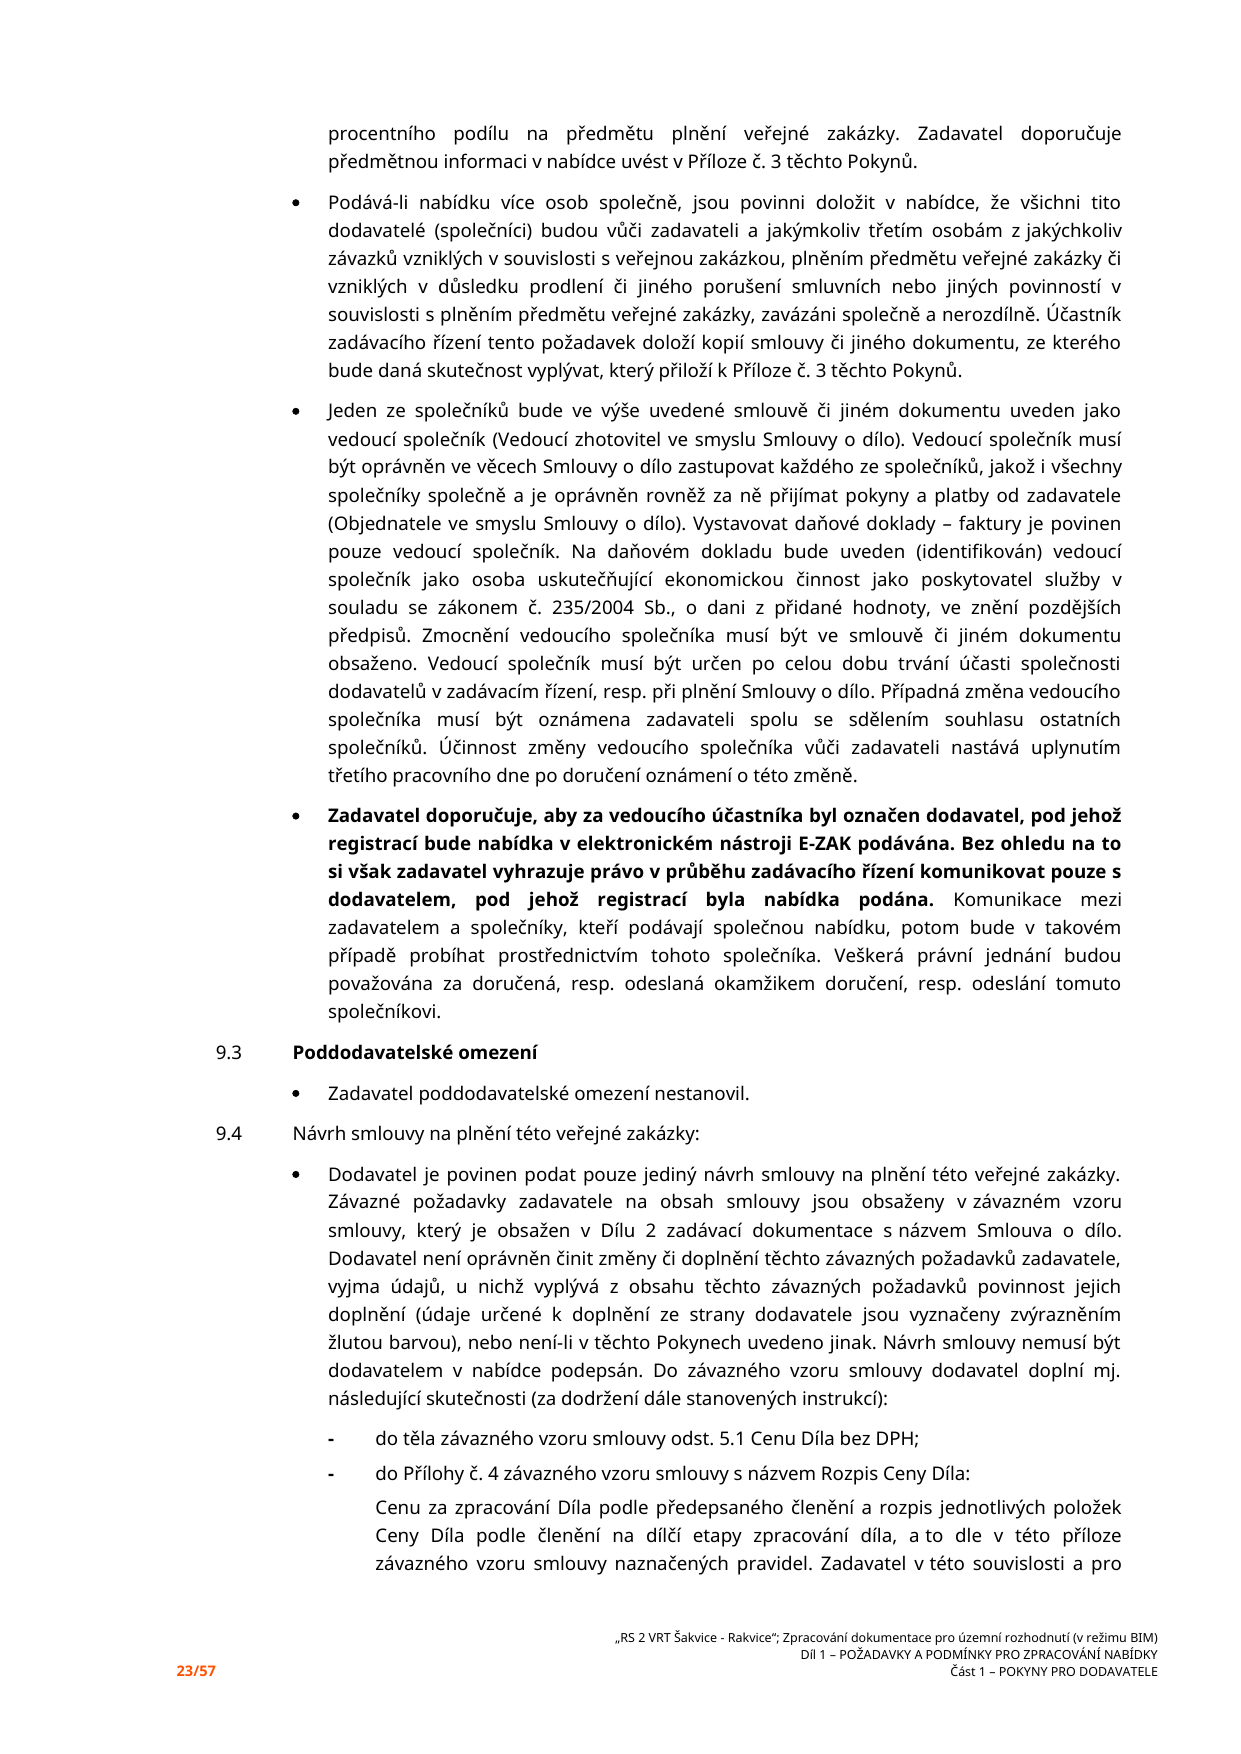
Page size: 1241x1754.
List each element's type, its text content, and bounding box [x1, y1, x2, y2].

text Poddodavatelské omezení [216, 1039, 1122, 1065]
text do Přílohy č. 4 závazného vzoru smlouvy s názvem Rozpis Ceny Díla: [328, 1460, 1122, 1485]
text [292, 121, 1122, 174]
text Podává-li nabídku více osob společně, jsou povinni doložit v nabídce, že všichni tito dodavatelé (společníci) budou vůči zadavateli a jakýmkoliv třetím osobám z jakýchkoliv závazků vzniklých v souvislosti s veřejnou zakázkou, plněním předmětu veřejné zakázky či vzniklých v důsledku prodlení či jiného porušení smluvních nebo jiných povinností v souvislosti s plněním předmětu veřejné zakázky, zavázáni společně a nerozdílně. Účastník zadávacího řízení tento požadavek doloží kopií smlouvy či jiného dokumentu, ze kterého bude daná skutečnost vyplývat, který přiloží k Příloze č. 3 těchto Pokynů. [292, 189, 1122, 383]
text Jeden ze společníků bude ve výše uvedené smlouvě či jiném dokumentu uveden jako vedoucí společník (Vedoucí zhotovitel ve smyslu Smlouvy o dílo). Vedoucí společník musí být oprávněn ve věcech Smlouvy o dílo zastupovat každého ze společníků, jakož i všechny společníky společně a je oprávněn rovněž za ně přijímat pokyny a platby od zadavatele (Objednatele ve smyslu Smlouvy o dílo). Vystavovat daňové doklady – faktury je povinen pouze vedoucí společník. Na daňovém dokladu bude uveden (identifikován) vedoucí společník jako osoba uskutečňující ekonomickou činnost jako poskytovatel služby v souladu se zákonem č. 235/2004 Sb., o dani z přidané hodnoty, ve znění pozdějších předpisů. Zmocnění vedoucího společníka musí být ve smlouvě či jiném dokumentu obsaženo. Vedoucí společník musí být určen po celou dobu trvání účasti společnosti dodavatelů v zadávacím řízení, resp. při plnění Smlouvy o dílo. Případná změna vedoucího společníka musí být oznámena zadavateli spolu se sdělením souhlasu ostatních společníků. Účinnost změny vedoucího společníka vůči zadavateli nastává uplynutím třetího pracovního dne po doručení oznámení o této změně. [292, 398, 1122, 788]
text do těla závazného vzoru smlouvy odst. 5.1 Cenu Díla bez DPH; [328, 1426, 1122, 1451]
text Zadavatel poddodavatelské omezení nestanovil. [292, 1080, 1122, 1105]
text Návrh smlouvy na plnění této veřejné zakázky: [216, 1120, 1122, 1146]
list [375, 1494, 1122, 1576]
text Dodavatel je povinen podat pouze jediný návrh smlouvy na plnění této veřejné zakázky. Závazné požadavky zadavatele na obsah smlouvy jsou obsaženy v závazném vzoru smlouvy, který je obsažen v Dílu 2 zadávací dokumentace s názvem Smlouva o dílo. Dodavatel není oprávněn činit změny či doplnění těchto závazných požadavků zadavatele, vyjma údajů, u nichž vyplývá z obsahu těchto závazných požadavků povinnost jejich doplnění (údaje určené k doplnění ze strany dodavatele jsou vyznačeny zvýrazněním žlutou barvou), nebo není-li v těchto Pokynech uvedeno jinak. Návrh smlouvy nemusí být dodavatelem v nabídce podepsán. Do závazného vzoru smlouvy dodavatel doplní mj. následující skutečnosti (za dodržení dále stanovených instrukcí): [292, 1161, 1122, 1411]
text Zadavatel doporučuje, aby za vedoucího účastníka byl označen dodavatel, pod jehož registrací bude nabídka v elektronickém nástroji E-ZAK podávána. Bez ohledu na to si však zadavatel vyhrazuje právo v průběhu zadávacího řízení komunikovat pouze s dodavatelem, pod jehož registrací byla nabídka podána. Komunikace mezi zadavatelem a společníky, kteří podávají společnou nabídku, potom bude v takovém případě probíhat prostřednictvím tohoto společníka. Veškerá právní jednání budou považována za doručená, resp. odeslaná okamžikem doručení, resp. odeslání tomuto společníkovi. [292, 803, 1122, 1024]
